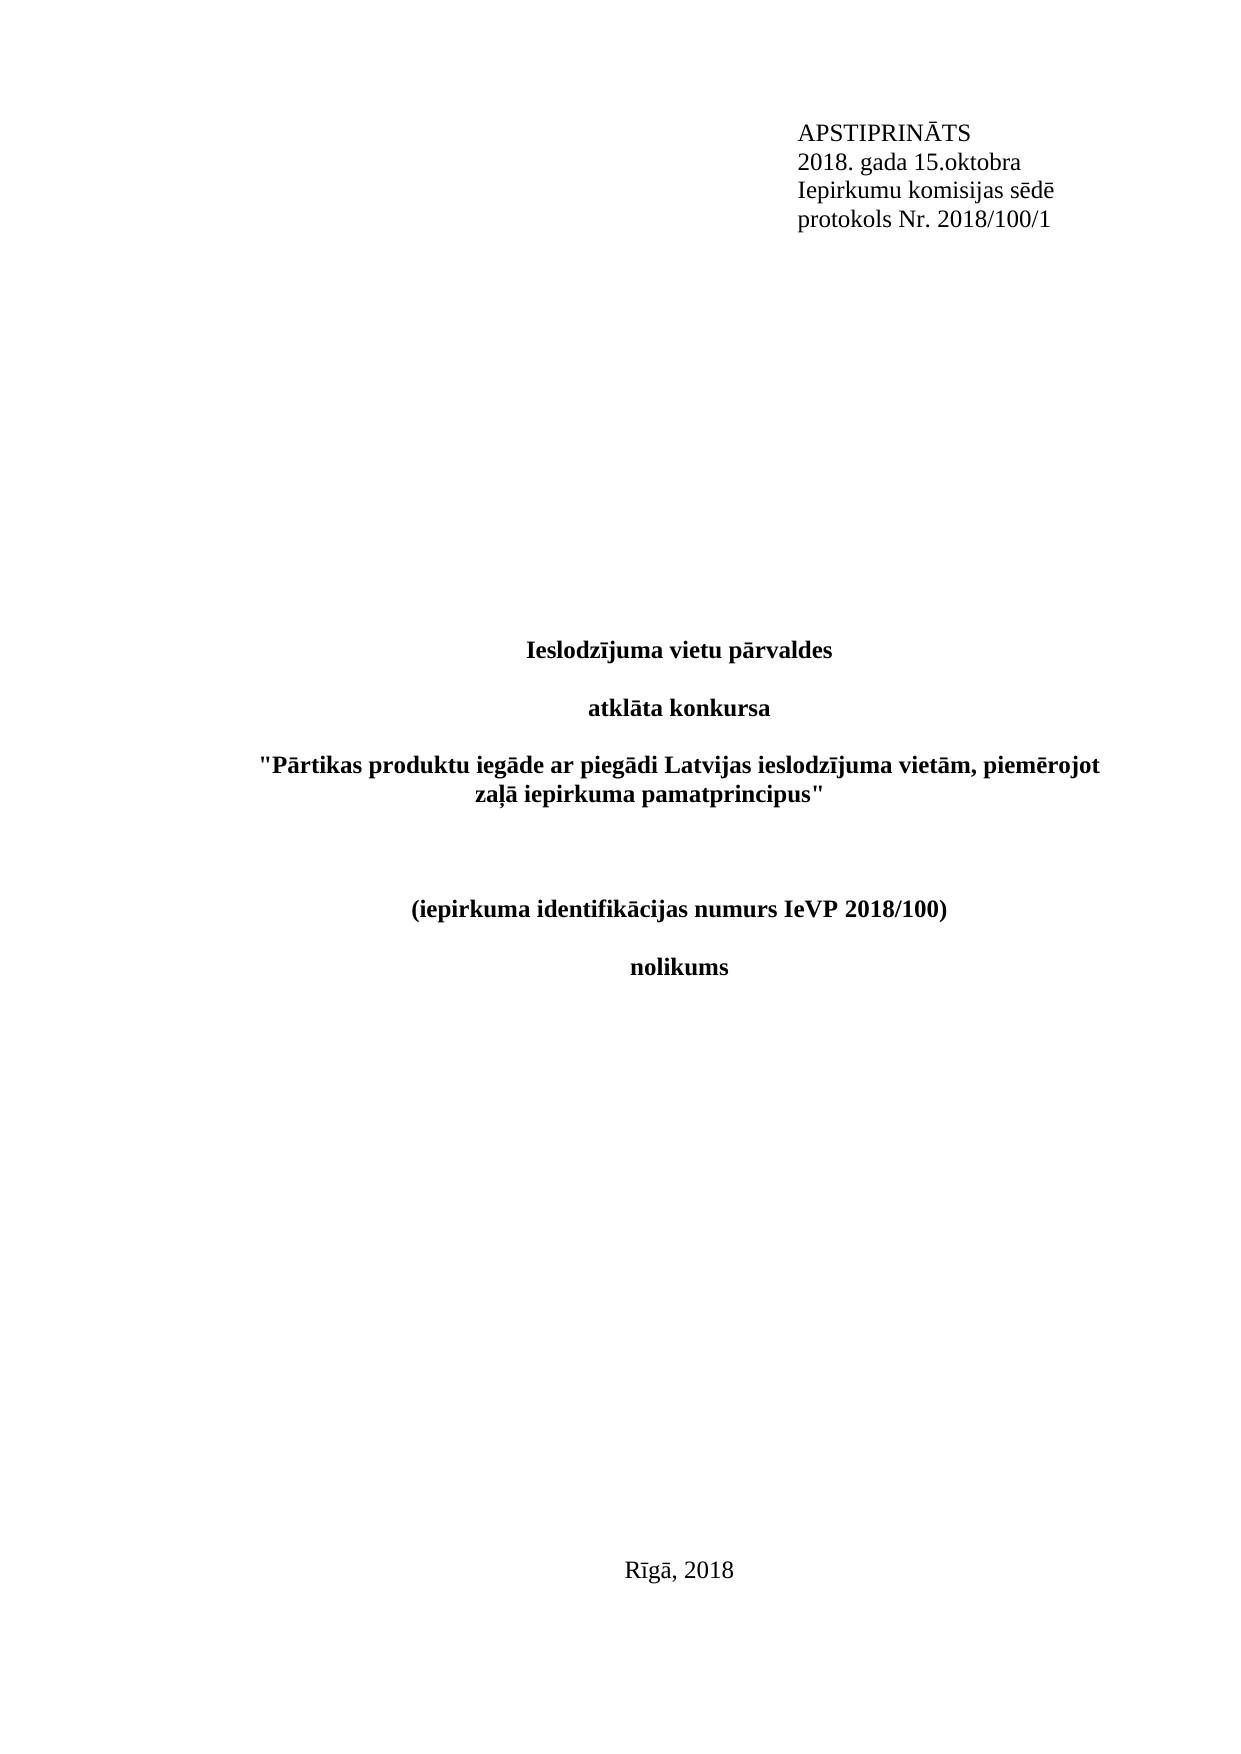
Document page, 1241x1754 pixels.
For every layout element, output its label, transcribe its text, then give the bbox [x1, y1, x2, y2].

text (iepirkuma identifikācijas numurs IeVP 2018/100) [177, 894, 1122, 923]
text Rīgā, 2018 [177, 1556, 1122, 1584]
text atklāta konkursa [177, 693, 1122, 722]
text Iepirkumu komisijas sēdē [177, 176, 1122, 204]
text 2018. gada 15.oktobra [177, 147, 1122, 176]
text "Pārtikas produktu iegāde ar piegādi Latvijas ieslodzījuma vietām, piemērojot zaļā iepirkuma pamatprincipus" [177, 751, 1122, 808]
text APSTIPRINĀTS [177, 118, 1122, 147]
text Ieslodzījuma vietu pārvaldes [177, 636, 1122, 664]
text protokols Nr. 2018/100/1 [177, 204, 1122, 233]
